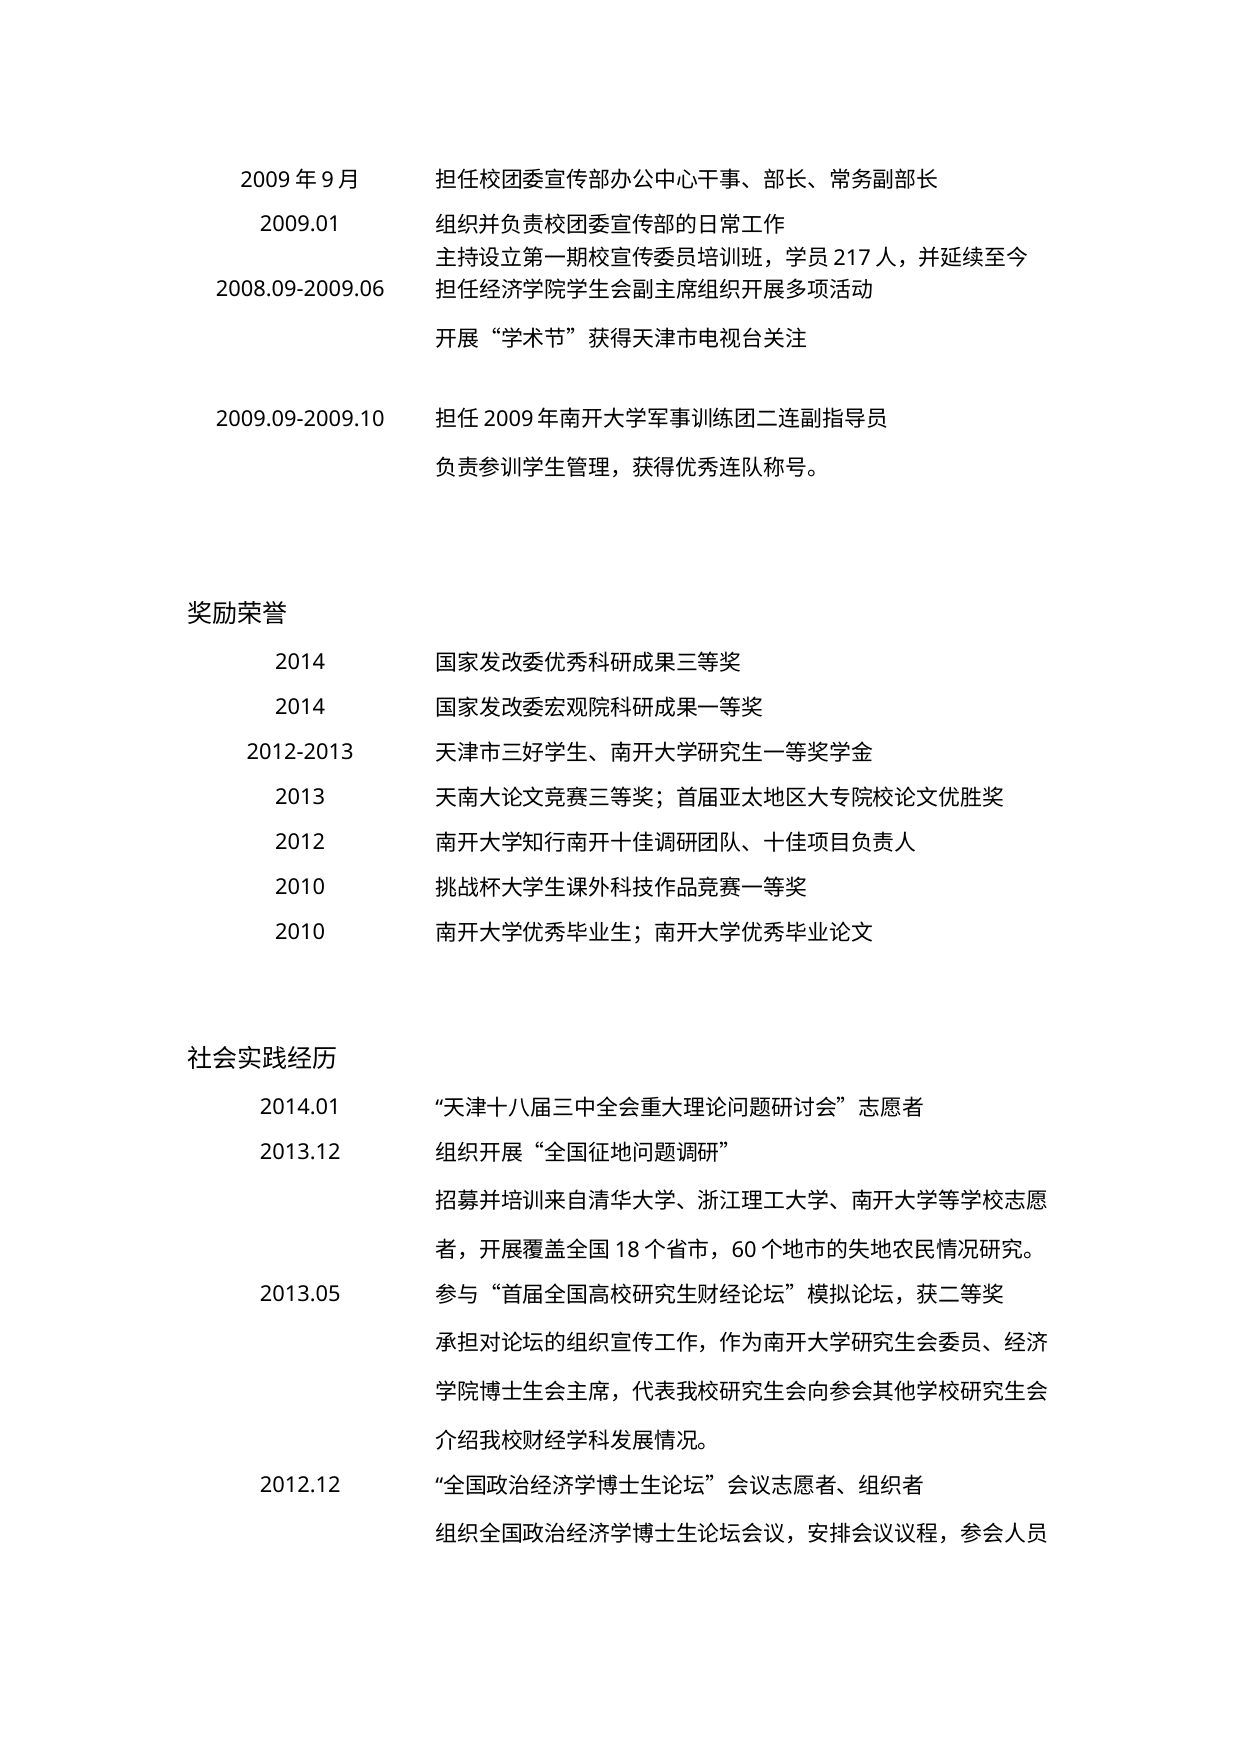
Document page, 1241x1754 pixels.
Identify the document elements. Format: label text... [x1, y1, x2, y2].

table_cell 2009.09-2009.10 [176, 401, 424, 482]
table_cell 2013 [176, 780, 424, 824]
table_cell 天津市三好学生、南开大学研究生一等奖学金 [424, 735, 1064, 779]
table_cell 2012 [176, 825, 424, 869]
table_cell 担任经济学院学生会副主席组织开展多项活动 开展“学术节”获得天津市电视台关注 [424, 272, 1064, 401]
table_cell 2013.12 [176, 1135, 424, 1277]
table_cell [424, 1468, 1064, 1548]
table_cell 组织开展“全国征地问题调研” 招募并培训来自清华大学、浙江理工大学、南开大学等学校志愿者，开展覆盖全国18个省市，60个地市的失地农民情况研究。 [424, 1135, 1064, 1277]
table_cell 2013.05 [176, 1277, 424, 1467]
table_cell 担任2009年南开大学军事训练团二连副指导员 负责参训学生管理，获得优秀连队称号。 [424, 401, 1064, 482]
table_cell 南开大学优秀毕业生；南开大学优秀毕业论文 [424, 915, 1064, 959]
table_cell 2012-2013 [176, 735, 424, 779]
table_cell 2010 [176, 915, 424, 959]
table_header 2014 [176, 645, 424, 689]
table_cell 2009.01 [176, 207, 424, 272]
text 社会实践经历 [187, 1024, 1053, 1089]
table_header 2014.01 [176, 1090, 424, 1134]
table_cell 国家发改委宏观院科研成果一等奖 [424, 690, 1064, 734]
table_cell 2014 [176, 690, 424, 734]
table_cell 2010 [176, 870, 424, 914]
text 奖励荣誉 [187, 579, 1053, 644]
table_cell 天南大论文竞赛三等奖；首届亚太地区大专院校论文优胜奖 [424, 780, 1064, 824]
table_cell 担任校团委宣传部办公中心干事、部长、常务副部长 [424, 162, 1064, 207]
table_cell 挑战杯大学生课外科技作品竞赛一等奖 [424, 870, 1064, 914]
table_cell 2008.09-2009.06 [176, 272, 424, 401]
table_cell 南开大学知行南开十佳调研团队、十佳项目负责人 [424, 825, 1064, 869]
table_cell 组织并负责校团委宣传部的日常工作 主持设立第一期校宣传委员培训班，学员217人，并延续至今 [424, 207, 1064, 272]
table_cell 2012.12 [176, 1468, 424, 1548]
table_cell 2009年9月 [176, 162, 424, 207]
table_cell 参与“首届全国高校研究生财经论坛”模拟论坛，获二等奖 承担对论坛的组织宣传工作，作为南开大学研究生会委员、经济学院博士生会主席，代表我校研究生会向参会其他学校研究生会介绍我校财经学科发展情况。 [424, 1277, 1064, 1467]
table_header “天津十八届三中全会重大理论问题研讨会”志愿者 [424, 1090, 1064, 1134]
table_header 国家发改委优秀科研成果三等奖 [424, 645, 1064, 689]
